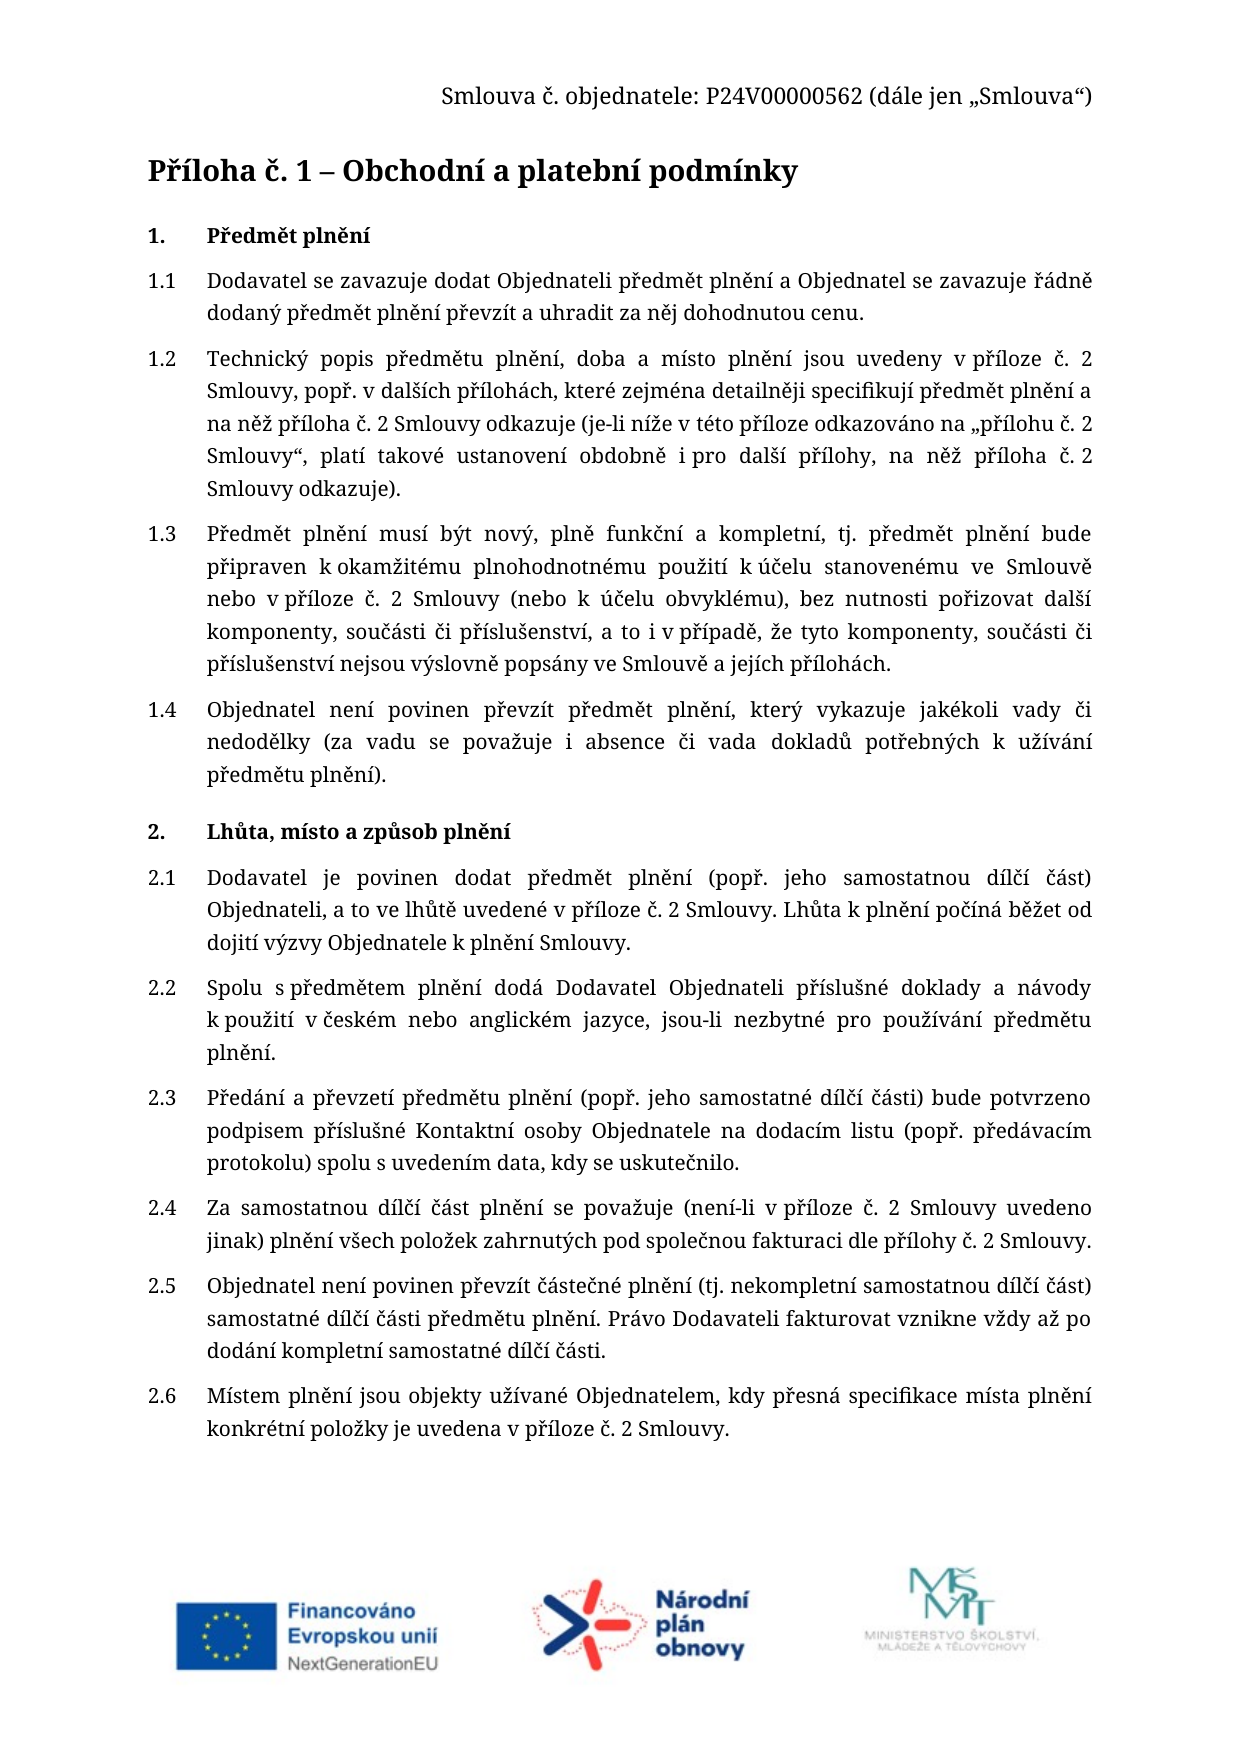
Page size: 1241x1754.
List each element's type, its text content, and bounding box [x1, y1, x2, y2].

text Příloha č. 1 – Obchodní a platební podmínky [148, 150, 1093, 190]
list Předání a převzetí předmětu plnění (popř. jeho samostatné dílčí části) bude potvrzeno podpisem příslušné Kontaktní osoby Objednatele na dodacím listu (popř. předávacím protokolu) spolu s uvedením data, kdy se uskutečnilo. [148, 1083, 1093, 1177]
list Lhůta, místo a způsob plnění [148, 817, 1093, 846]
list Předmět plnění musí být nový, plně funkční a kompletní, tj. předmět plnění bude připraven k okamžitému plnohodnotnému použití k účelu stanovenému ve Smlouvě nebo v příloze č. 2 Smlouvy (nebo k účelu obvyklému), bez nutnosti pořizovat další komponenty, součásti či příslušenství, a to i v případě, že tyto komponenty, součásti či příslušenství nejsou výslovně popsány ve Smlouvě a jejích přílohách. [148, 519, 1093, 678]
list Spolu s předmětem plnění dodá Dodavatel Objednateli příslušné doklady a návody k použití v českém nebo anglickém jazyce, jsou-li nezbytné pro používání předmětu plnění. [148, 973, 1093, 1067]
list Objednatel není povinen převzít částečné plnění (tj. nekompletní samostatnou dílčí část) samostatné dílčí části předmětu plnění. Právo Dodavateli fakturovat vznikne vždy až po dodání kompletní samostatné dílčí části. [148, 1271, 1093, 1365]
list Předmět plnění [148, 221, 1093, 249]
list Dodavatel se zavazuje dodat Objednateli předmět plnění a Objednatel se zavazuje řádně dodaný předmět plnění převzít a uhradit za něj dohodnutou cenu. [148, 266, 1093, 327]
picture [147, 1521, 1093, 1698]
list Za samostatnou dílčí část plnění se považuje (není-li v příloze č. 2 Smlouvy uvedeno jinak) plnění všech položek zahrnutých pod společnou fakturaci dle přílohy č. 2 Smlouvy. [148, 1193, 1093, 1254]
list Místem plnění jsou objekty užívané Objednatelem, kdy přesná specifikace místa plnění konkrétní položky je uvedena v příloze č. 2 Smlouvy. [148, 1382, 1093, 1443]
list Dodavatel je povinen dodat předmět plnění (popř. jeho samostatnou dílčí část) Objednateli, a to ve lhůtě uvedené v příloze č. 2 Smlouvy. Lhůta k plnění počíná běžet od dojití výzvy Objednatele k plnění Smlouvy. [148, 863, 1093, 956]
list Objednatel není povinen převzít předmět plnění, který vykazuje jakékoli vady či nedodělky (za vadu se považuje i absence či vada dokladů potřebných k užívání předmětu plnění). [148, 695, 1093, 788]
list Technický popis předmětu plnění, doba a místo plnění jsou uvedeny v příloze č. 2 Smlouvy, popř. v dalších přílohách, které zejména detailněji specifikují předmět plnění a na něž příloha č. 2 Smlouvy odkazuje (je-li níže v této příloze odkazováno na „přílohu č. 2 Smlouvy“, platí takové ustanovení obdobně i pro další přílohy, na něž příloha č. 2 Smlouvy odkazuje). [148, 344, 1093, 502]
